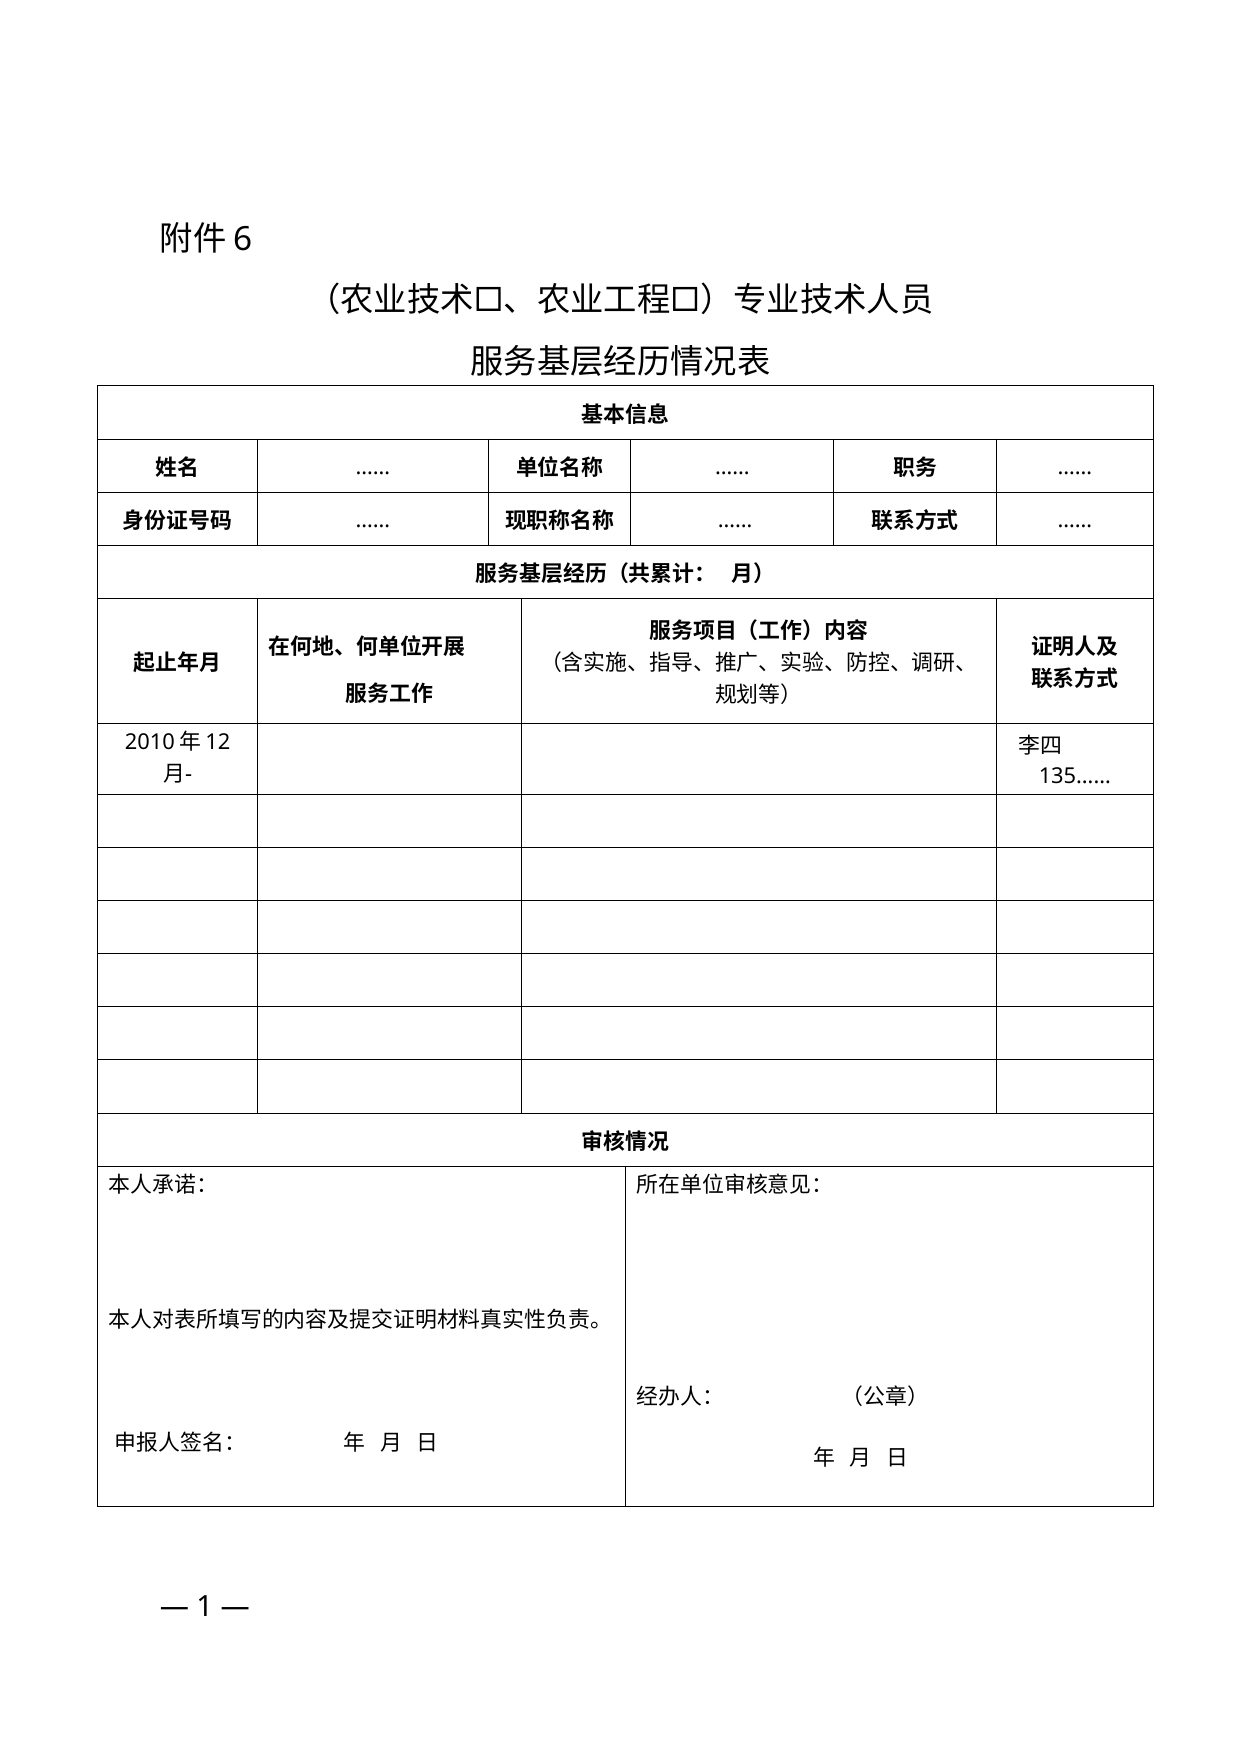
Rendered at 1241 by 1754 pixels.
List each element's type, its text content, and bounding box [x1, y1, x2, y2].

table_cell …… [258, 493, 488, 545]
text （农业技术、农业工程）专业技术人员 [159, 262, 1081, 324]
table_cell 在何地、何单位开展 服务工作 [258, 599, 521, 723]
table_cell …… [997, 440, 1153, 492]
table_cell 本人承诺： 本人对表所填写的内容及提交证明材料真实性负责。 申报人签名： 年 月 日 申报人签名： 年 月 日 [98, 1167, 625, 1506]
table_cell …… [258, 440, 488, 492]
table_cell 服务基层经历（共累计： 月） [98, 546, 1153, 598]
table_cell [98, 1060, 257, 1112]
table_cell [997, 1007, 1153, 1059]
table_cell [522, 901, 996, 953]
table_cell [258, 795, 521, 847]
table_cell 身份证号码 [98, 493, 257, 545]
table_cell 李四 135…… [997, 724, 1153, 794]
table_cell 现职称名称 [489, 493, 630, 545]
table_cell [997, 795, 1153, 847]
table_cell 服务项目（工作）内容 （含实施、指导、推广、实验、防控、调研、 规划等） [522, 599, 996, 723]
table_cell [522, 795, 996, 847]
table_cell [98, 954, 257, 1006]
text 附件6 [159, 201, 1081, 262]
table_cell [98, 795, 257, 847]
table_cell 证明人及 联系方式 [997, 599, 1153, 723]
table_cell …… [997, 493, 1153, 545]
table_cell 2010年12月- 2023年8月 [98, 724, 257, 794]
table_cell [258, 1060, 521, 1112]
table_cell [997, 1060, 1153, 1112]
table_cell [522, 954, 996, 1006]
table_header 基本信息 [98, 386, 1153, 438]
table_cell …… [631, 440, 833, 492]
table_cell [258, 848, 521, 900]
table_cell [258, 1007, 521, 1059]
table_cell …… [631, 493, 833, 545]
table_cell [258, 724, 521, 794]
table_cell [98, 848, 257, 900]
table_cell [522, 1060, 996, 1112]
table_cell [258, 954, 521, 1006]
table_cell [997, 954, 1153, 1006]
table_cell [522, 724, 996, 794]
table_cell [522, 848, 996, 900]
table_cell [98, 901, 257, 953]
table_cell 联系方式 [834, 493, 996, 545]
table_cell 审核情况 [98, 1114, 1153, 1166]
table_cell [997, 901, 1153, 953]
table_cell [522, 1007, 996, 1059]
table_cell [997, 848, 1153, 900]
table_cell 姓名 [98, 440, 257, 492]
table_cell 所在单位审核意见： 经办人： （公章） 年 月 日 经办人： （公章） 年 月 日 [626, 1167, 1153, 1506]
table_cell [258, 901, 521, 953]
table_cell 单位名称 [489, 440, 630, 492]
text 服务基层经历情况表 [159, 324, 1081, 385]
table_cell 职务 [834, 440, 996, 492]
table_cell 起止年月 [98, 599, 257, 723]
table_cell [98, 1007, 257, 1059]
